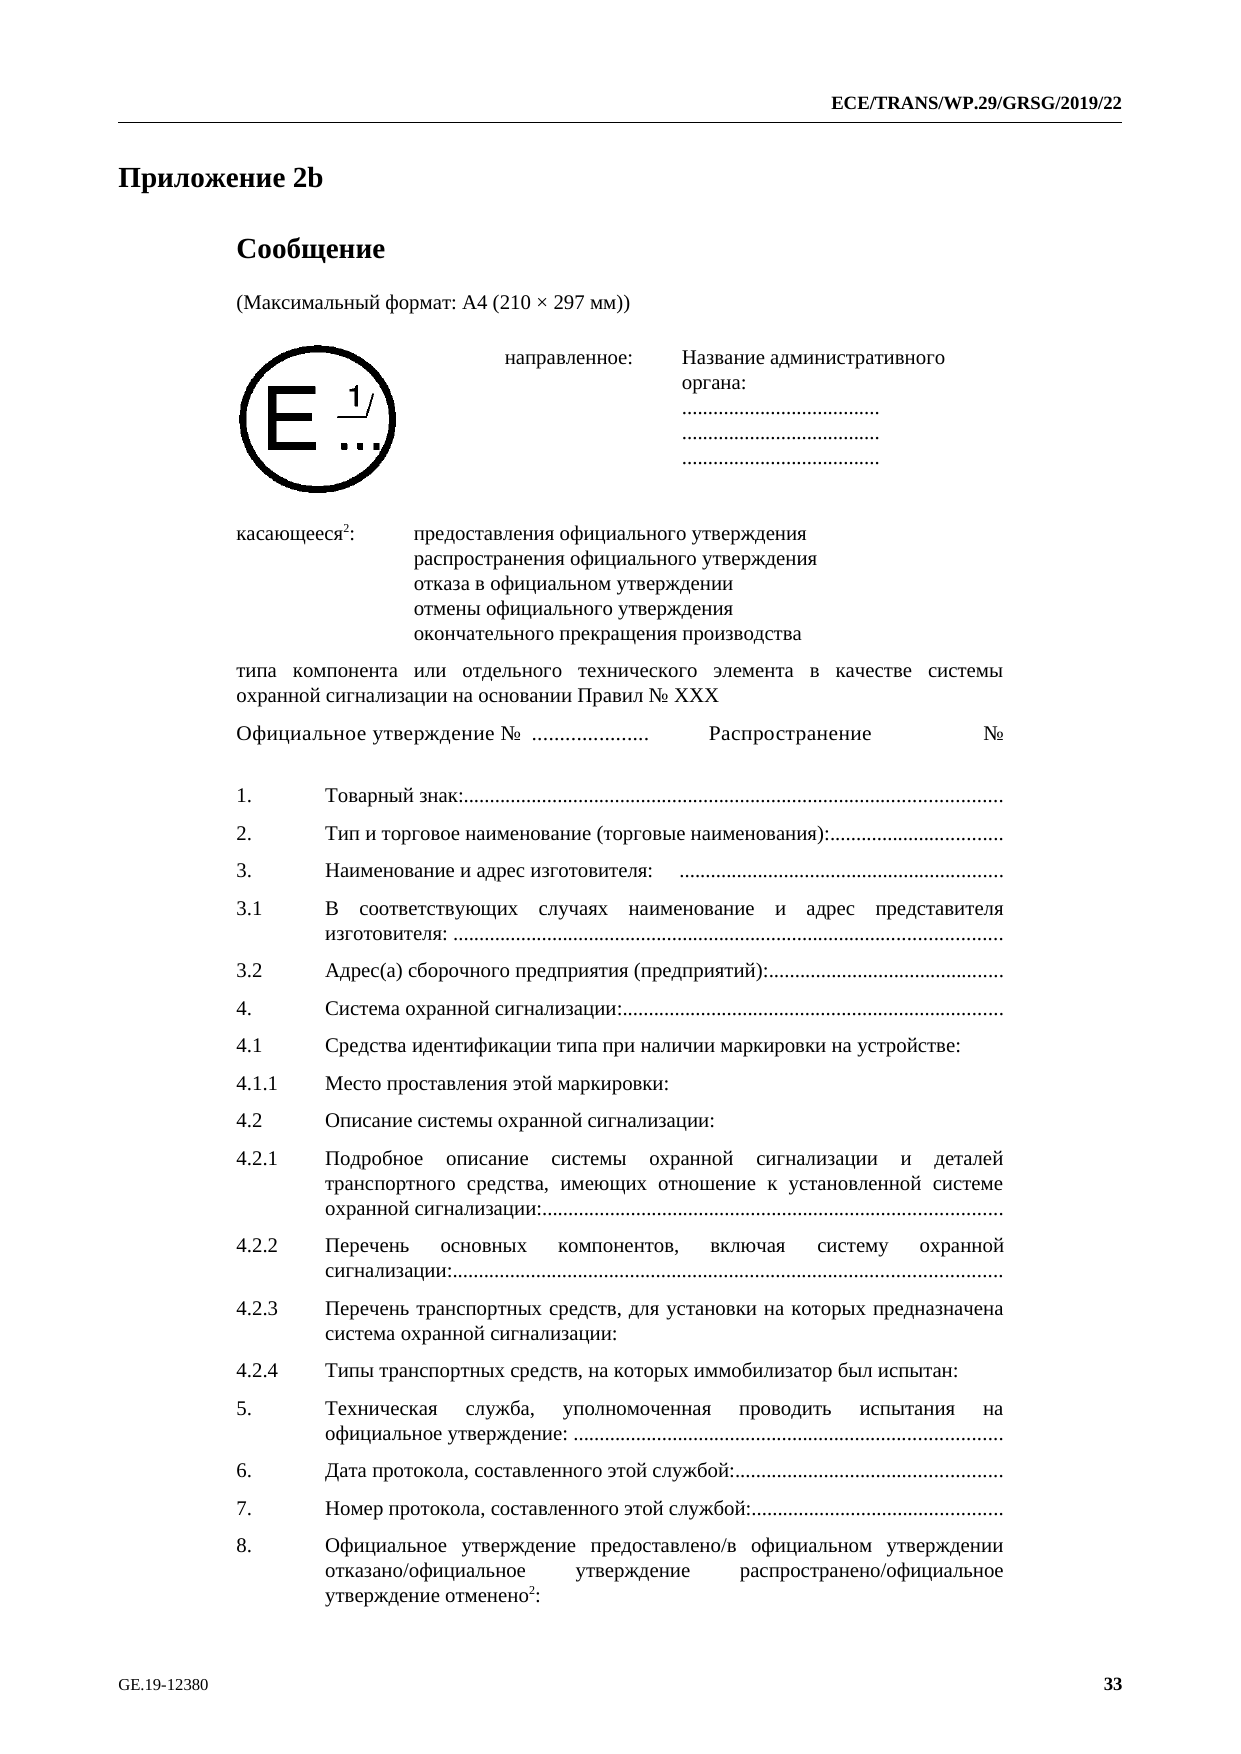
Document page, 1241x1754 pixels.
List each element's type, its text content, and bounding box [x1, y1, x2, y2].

text отказа в официальном утверждении [354, 570, 1004, 595]
text 4.2.4 Типы транспортных средств, на которых иммобилизатор был испытан: [236, 1357, 1004, 1382]
text Coобщение [236, 231, 1122, 265]
text 3.1 В соответствующих случаях наименование и адрес представителя изготовителя: [236, 895, 1004, 945]
text касающееся2: предоставления официального утверждения [236, 520, 1004, 545]
text 5. Техническая служба, уполномоченная проводить испытания на официальное утверждение: [236, 1395, 1004, 1445]
text типа компонента или отдельного технического элемента в качестве системы охранной сигнализации на основании Правил № XXX [236, 657, 1004, 707]
text 4. Система охранной сигнализации: [236, 995, 1004, 1020]
text 7. Номер протокола, составленного этой службой: [236, 1495, 1004, 1520]
text 3. Наименование и адрес изготовителя: [236, 857, 1004, 882]
text отмены официального утверждения [354, 595, 1004, 620]
text 4.2 Описание системы охранной сигнализации: [236, 1107, 1004, 1132]
text 4.2.1 Подробное описание системы охранной сигнализации и деталей транспортного средства, имеющих отношение к установленной системе охранной сигнализации: [236, 1145, 1004, 1220]
text окончательного прекращения производства [354, 620, 1004, 645]
text (Максимальный формат: А4 (210 × 297 мм)) [236, 290, 1122, 314]
text 4.2.2 Перечень основных компонентов, включая систему охранной сигнализации: [236, 1232, 1004, 1282]
text 1. Tоварный знак: [236, 782, 1004, 807]
text 4.2.3 Перечень транспортных средств, для установки на которых предназначена система охранной сигнализации: [236, 1295, 1004, 1345]
text распространения официального утверждения [354, 545, 1004, 570]
text Приложение 2b [118, 160, 1122, 194]
text 4.1 Средства идентификации типа при наличии маркировки на устройстве: [236, 1032, 1004, 1057]
text 3.2 Адрес(а) сборочного предприятия (предприятий): [236, 957, 1004, 982]
text 6. Дата протокола, составленного этой службой: [236, 1457, 1004, 1482]
text Официальное утверждение № Распространение № [236, 720, 1004, 770]
text 4.1.1 Место проставления этой маркировки: [236, 1070, 1004, 1095]
text 8. Официальное утверждение предоставлено/в официальном утверждении отказано/официальное утверждение распространено/официальное утверждение отменено2: [236, 1532, 1004, 1607]
picture [238, 344, 397, 494]
text 2. Tип и торговое наименование (торговые наименования): [236, 820, 1004, 845]
